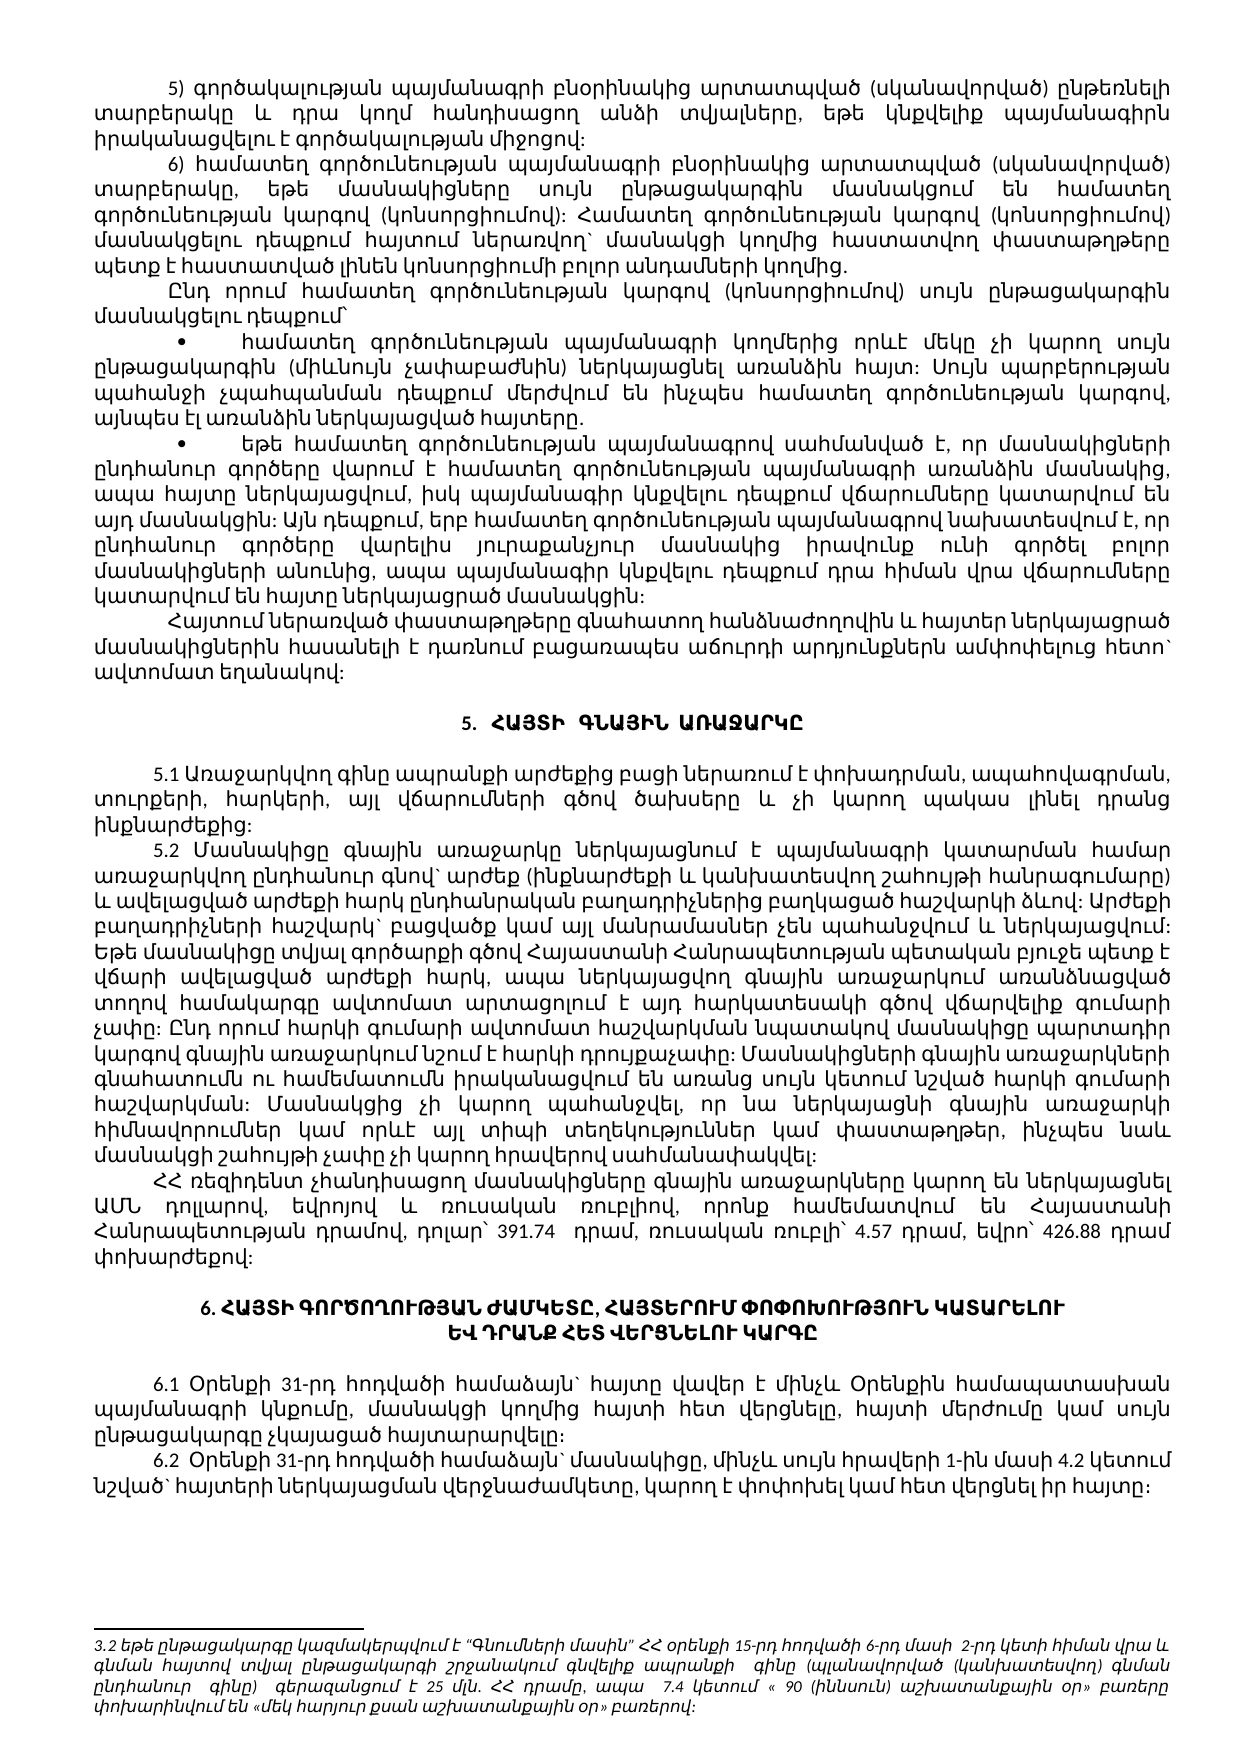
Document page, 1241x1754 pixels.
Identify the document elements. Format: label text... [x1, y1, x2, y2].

text 6. ՀԱՅՏԻ ԳՈՐԾՈՂՈՒԹՅԱՆ ԺԱՄԿԵՏԸ, ՀԱՅՏԵՐՈՒՄ ՓՈՓՈԽՈՒԹՅՈՒՆ ԿԱՏԱՐԵԼՈՒ [94, 1295, 1171, 1320]
text 5.2 Մասնակիցը գնային առաջարկը ներկայացնում է պայմանագրի կատարման համար առաջարկվող ընդհանուր գնով` արժեք (ինքնարժեքի և կանխատեսվող շահույթի հանրագումարը) և ավելացված արժեքի հարկ ընդհանրական բաղադրիչներից բաղկացած հաշվարկի ձևով: Արժեքի բաղադրիչների հաշվարկ` բացվածք կամ այլ մանրամասներ չեն պահանջվում և ներկայացվում: Եթե մասնակիցը տվյալ գործարքի գծով Հայաստանի Հանրապետության պետական բյուջե պետք է վճարի ավելացված արժեքի հարկ, ապա ներկայացվող գնային առաջարկում առանձնացված տողով համակարգը ավտոմատ արտացոլում է այդ հարկատեսակի գծով վճարվելիք գումարի չափը: Ընդ որում հարկի գումարի ավտոմատ հաշվարկման նպատակով մասնակիցը պարտադիր կարգով գնային առաջարկում նշում է հարկի դրույքաչափը: Մասնակիցների գնային առաջարկների գնահատումն ու համեմատումն իրականացվում են առանց սույն կետում նշված հարկի գումարի հաշվարկման: Մասնակցից չի կարող պահանջվել, որ նա ներկայացնի գնային առաջարկի հիմնավորումներ կամ որևէ այլ տիպի տեղեկություններ կամ փաստաթղթեր, ինչպես նաև մասնակցի շահույթի չափը չի կարող հրավերով սահմանափակվել: [94, 837, 1171, 1168]
text 6.1 Օրենքի 31-րդ հոդվածի համաձայն` հայտը վավեր է մինչև Օրենքին համապատասխան պայմանագրի կնքումը, մասնակցի կողմից հայտի հետ վերցնելը, հայտի մերժումը կամ սույն ընթացակարգը չկայացած հայտարարվելը։ [94, 1371, 1171, 1447]
text 6) համատեղ գործունեության պայմանագրի բնօրինակից արտատպված (սկանավորված) տարբերակը, եթե մասնակիցները սույն ընթացակարգին մասնակցում են համատեղ գործունեության կարգով (կոնսորցիումով): Համատեղ գործունեության կարգով (կոնսորցիումով) մասնակցելու դեպքում հայտում ներառվող` մասնակցի կողմից հաստատվող փաստաթղթերը պետք է հաստատված լինեն կոնսորցիումի բոլոր անդամների կողմից. [94, 151, 1171, 278]
text 5) գործակալության պայմանագրի բնօրինակից արտատպված (սկանավորված) ընթեռնելի տարբերակը և դրա կողմ հանդիսացող անձի տվյալները, եթե կնքվելիք պայմանագիրն իրականացվելու է գործակալության միջոցով: [94, 75, 1171, 151]
text ՀՀ ռեզիդենտ չհանդիսացող մասնակիցները գնային առաջարկները կարող են ներկայացնել ԱՄՆ դոլլարով, եվրոյով և ռուսական ռուբլիով, որոնք համեմատվում են Հայաստանի Հանրապետության դրամով, դոլար՝ 391.74 դրամ, ռուսական ռուբլի՝ 4.57 դրամ, եվրո՝ 426.88 դրամ փոխարժեքով: [94, 1168, 1171, 1269]
list համատեղ գործունեության պայմանագրի կողմերից որևէ մեկը չի կարող սույն ընթացակարգին (միևնույն չափաբաժնին) ներկայացնել առանձին հայտ: Սույն պարբերության պահանջի չպահպանման դեպքում մերժվում են ինչպես համատեղ գործունեության կարգով, այնպես էլ առանձին ներկայացված հայտերը. [94, 329, 1171, 431]
text 5.1 Առաջարկվող գինը ապրանքի արժեքից բացի ներառում է փոխադրման, ապահովագրման, տուրքերի, հարկերի, այլ վճարումների գծով ծախսերը և չի կարող պակաս լինել դրանց ինքնարժեքից: [94, 761, 1171, 837]
text 6.2 Օրենքի 31-րդ հոդվածի համաձայն` մասնակիցը, մինչև սույն հրավերի 1-ին մասի 4.2 կետում նշված` հայտերի ներկայացման վերջնաժամկետը, կարող է փոփոխել կամ հետ վերցնել իր հայտը։ [94, 1447, 1171, 1498]
text Հայտում ներառված փաստաթղթերը գնահատող հանձնաժողովին և հայտեր ներկայացրած մասնակիցներին հասանելի է դառնում բացառապես աճուրդի արդյունքներն ամփոփելուց հետո` ավտոմատ եղանակով: [94, 609, 1171, 685]
text Ընդ որում համատեղ գործունեության կարգով (կոնսորցիումով) սույն ընթացակարգին մասնակցելու դեպքում՝ [94, 278, 1171, 329]
text ԵՎ ԴՐԱՆՔ ՀԵՏ ՎԵՐՑՆԵԼՈՒ ԿԱՐԳԸ [94, 1320, 1171, 1346]
text 5. ՀԱՅՏԻ ԳՆԱՅԻՆ ԱՌԱՋԱՐԿԸ [94, 710, 1171, 736]
list եթե համատեղ գործունեության պայմանագրով սահմանված է, որ մասնակիցների ընդհանուր գործերը վարում է համատեղ գործունեության պայմանագրի առանձին մասնակից, ապա հայտը ներկայացվում, իսկ պայմանագիր կնքվելու դեպքում վճարումները կատարվում են այդ մասնակցին: Այն դեպքում, երբ համատեղ գործունեության պայմանագրով նախատեսվում է, որ ընդհանուր գործերը վարելիս յուրաքանչյուր մասնակից իրավունք ունի գործել բոլոր մասնակիցների անունից, ապա պայմանագիր կնքվելու դեպքում դրա հիման վրա վճարումները կատարվում են հայտը ներկայացրած մասնակցին: [94, 431, 1171, 609]
